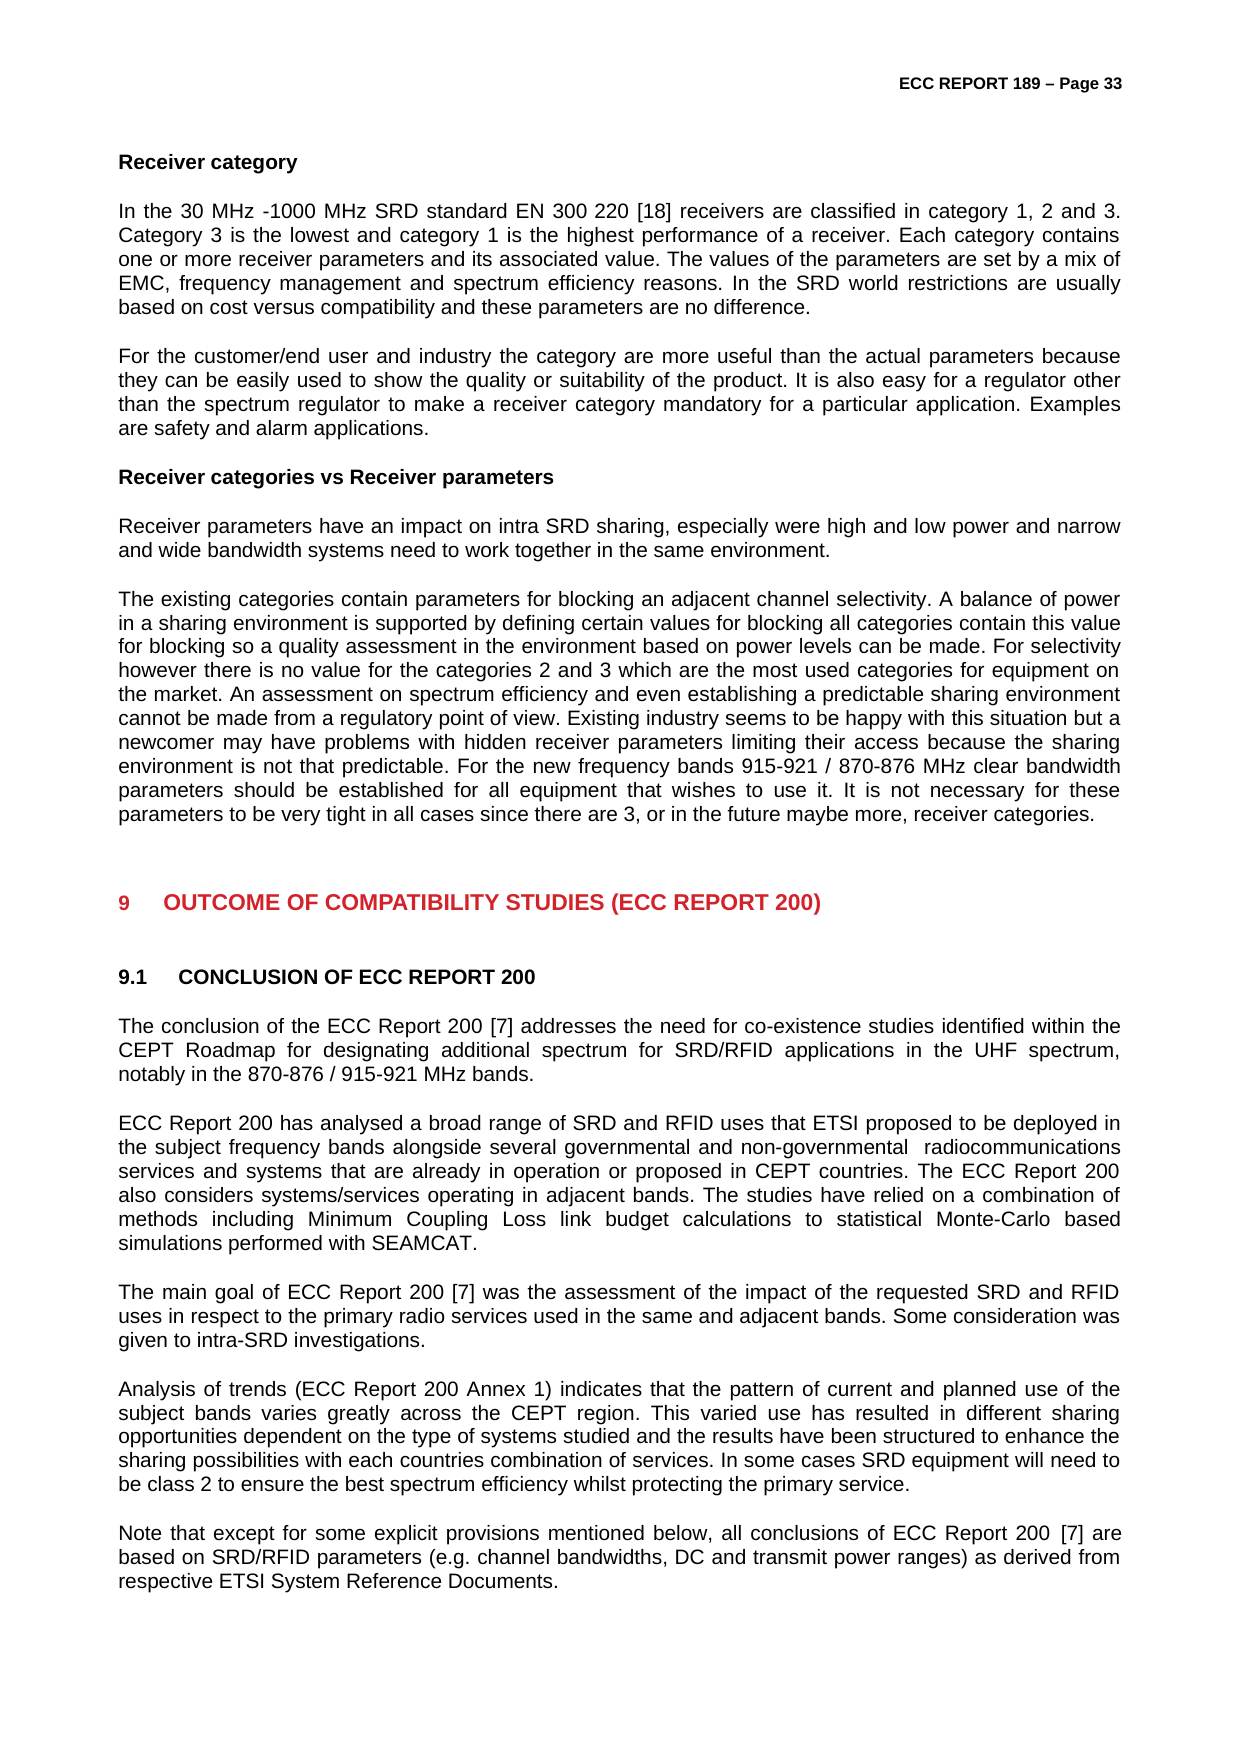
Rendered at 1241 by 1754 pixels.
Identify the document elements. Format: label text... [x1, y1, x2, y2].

text Receiver categories vs Receiver parameters [118, 464, 1122, 488]
text The main goal of ECC Report 200 [7] was the assessment of the impact of the requested SRD and RFID uses in respect to the primary radio services used in the same and adjacent bands. Some consideration was given to intra-SRD investigations. [118, 1279, 1122, 1351]
text For the customer/end user and industry the category are more useful than the actual parameters because they can be easily used to show the quality or suitability of the product. It is also easy for a regulator other than the spectrum regulator to make a receiver category mandatory for a particular application. Examples are safety and alarm applications. [118, 344, 1122, 439]
text Receiver parameters have an impact on intra SRD sharing, especially were high and low power and narrow and wide bandwidth systems need to work together in the same environment. [118, 513, 1122, 561]
text ECC Report 200 has analysed a broad range of SRD and RFID uses that ETSI proposed to be deployed in the subject frequency bands alongside several governmental and non-governmental radiocommunications services and systems that are already in operation or proposed in CEPT countries. The ECC Report 200 also considers systems/services operating in adjacent bands. The studies have relied on a combination of methods including Minimum Coupling Loss link budget calculations to statistical Monte-Carlo based simulations performed with SEAMCAT. [118, 1111, 1122, 1254]
text Analysis of trends (ECC Report 200 Annex 1) indicates that the pattern of current and planned use of the subject bands varies greatly across the CEPT region. This varied use has resulted in different sharing opportunities dependent on the type of systems studied and the results have been structured to enhance the sharing possibilities with each countries combination of services. In some cases SRD equipment will need to be class 2 to ensure the best spectrum efficiency whilst protecting the primary service. [118, 1376, 1122, 1496]
text Note that except for some explicit provisions mentioned below, all conclusions of ECC Report 200 [7] are based on SRD/RFID parameters (e.g. channel bandwidths, DC and transmit power ranges) as derived from respective ETSI System Reference Documents. [118, 1521, 1122, 1593]
subtitle Conclusion of ECC Report 200 [118, 965, 1122, 989]
text The existing categories contain parameters for blocking an adjacent channel selectivity. A balance of power in a sharing environment is supported by defining certain values for blocking all categories contain this value for blocking so a quality assessment in the environment based on power levels can be made. For selectivity however there is no value for the categories 2 and 3 which are the most used categories for equipment on the market. An assessment on spectrum efficiency and even establishing a predictable sharing environment cannot be made from a regulatory point of view. Existing industry seems to be happy with this situation but a newcomer may have problems with hidden receiver parameters limiting their access because the sharing environment is not that predictable. For the new frequency bands 915-921 / 870-876 MHz clear bandwidth parameters should be established for all equipment that wishes to use it. It is not necessary for these parameters to be very tight in all cases since there are 3, or in the future maybe more, receiver categories. [118, 586, 1122, 826]
text Receiver category [118, 150, 1122, 174]
text The conclusion of the ECC Report 200 [7] addresses the need for co-existence studies identified within the CEPT Roadmap for designating additional spectrum for SRD/RFID applications in the UHF spectrum, notably in the 870-876 / 915-921 MHz bands. [118, 1014, 1122, 1086]
text In the 30 MHz -1000 MHz SRD standard EN 300 220 [18] receivers are classified in category 1, 2 and 3. Category 3 is the lowest and category 1 is the highest performance of a receiver. Each category contains one or more receiver parameters and its associated value. The values of the parameters are set by a mix of EMC, frequency management and spectrum efficiency reasons. In the SRD world restrictions are usually based on cost versus compatibility and these parameters are no difference. [118, 199, 1122, 319]
subtitle Outcome of Compatibility studies (ECC REPORT 200) [118, 888, 1122, 915]
